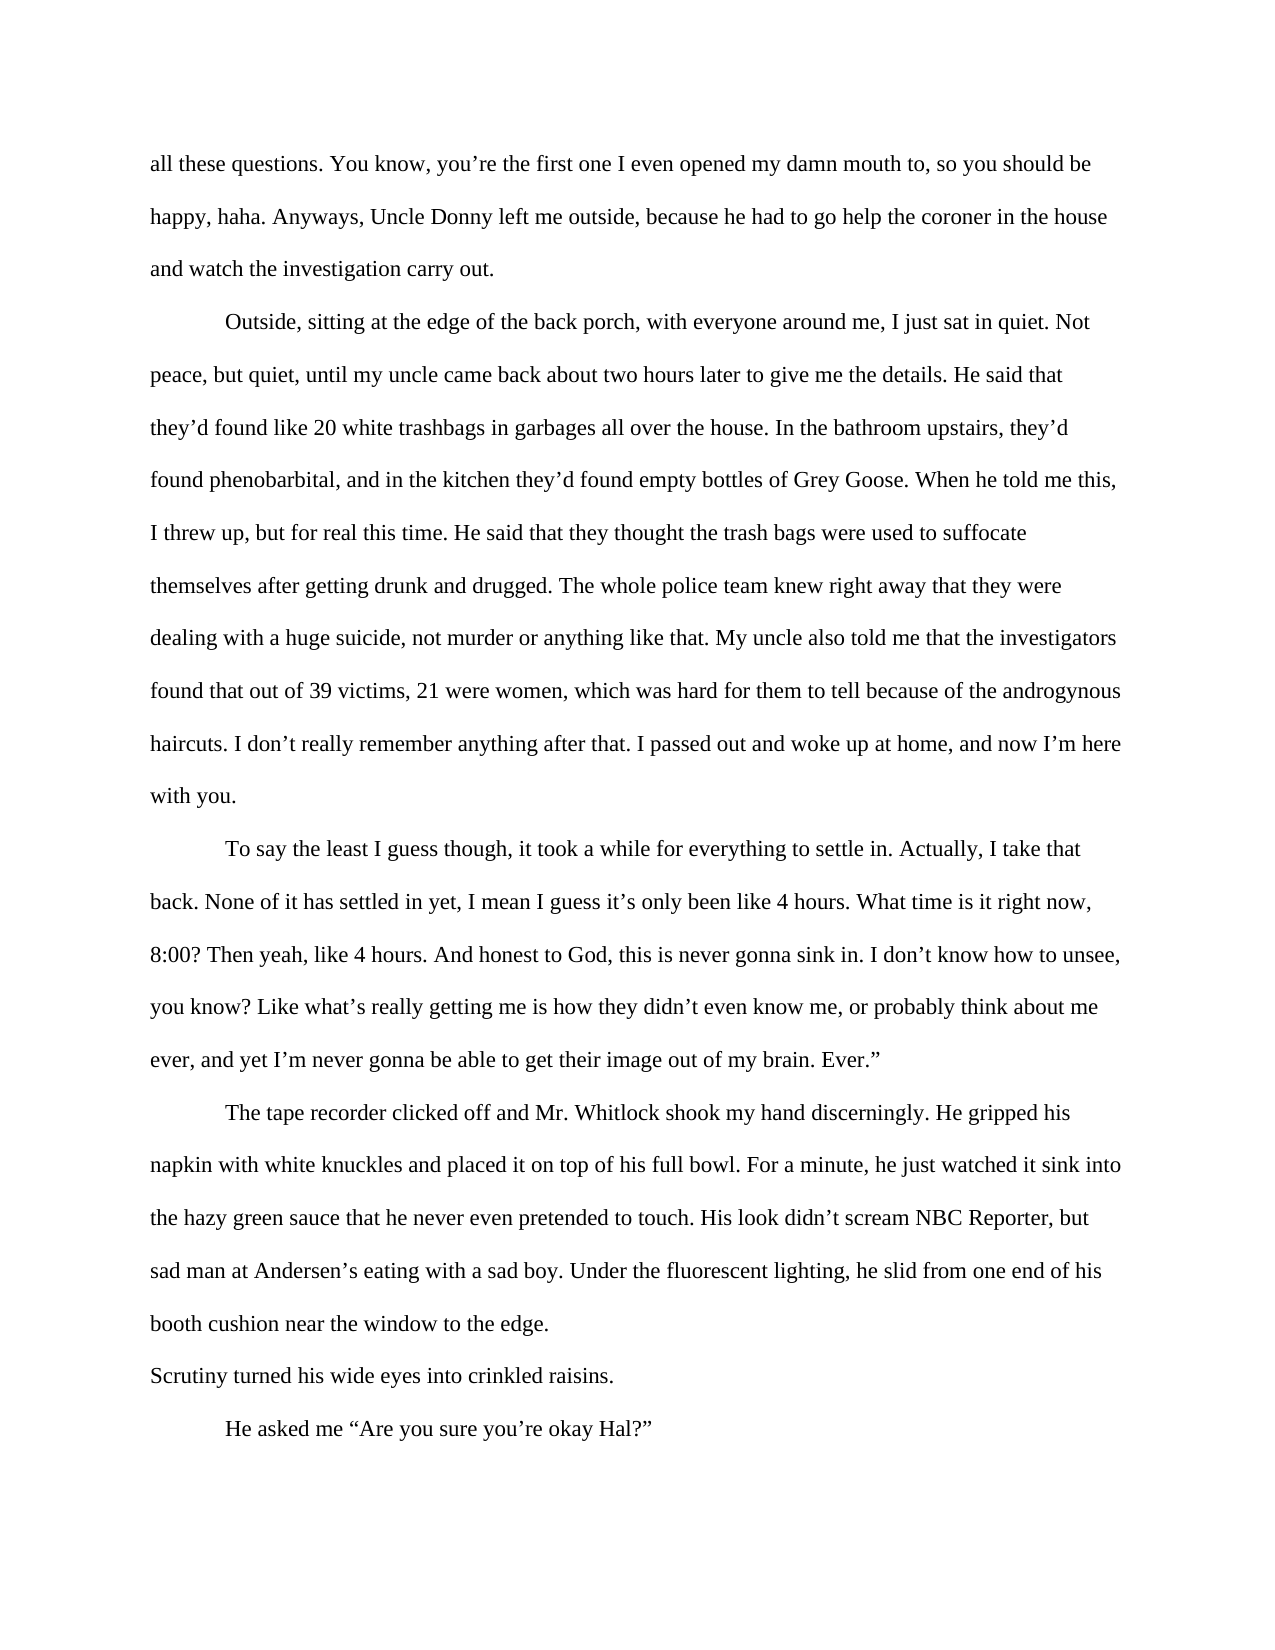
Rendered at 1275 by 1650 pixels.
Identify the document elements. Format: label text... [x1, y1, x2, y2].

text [150, 150, 1125, 282]
text To say the least I guess though, it took a while for everything to settle in. Actually, I take that back. None of it has settled in yet, I mean I guess it’s only been like 4 hours. What time is it right now, 8:00? Then yeah, like 4 hours. And honest to God, this is never gonna sink in. I don’t know how to unsee, you know? Like what’s really getting me is how they didn’t even know me, or probably think about me ever, and yet I’m never gonna be able to get their image out of my brain. Ever.” [150, 835, 1125, 1072]
text The tape recorder clicked off and Mr. Whitlock shook my hand discerningly. He gripped his napkin with white knuckles and placed it on top of his full bowl. For a minute, he just watched it sink into the hazy green sauce that he never even pretended to touch. His look didn’t scream NBC Reporter, but sad man at Andersen’s eating with a sad boy. Under the fluorescent lighting, he slid from one end of his booth cushion near the window to the edge. [150, 1099, 1125, 1336]
text Outside, sitting at the edge of the back porch, with everyone around me, I just sat in quiet. Not peace, but quiet, until my uncle came back about two hours later to give me the details. He said that they’d found like 20 white trashbags in garbages all over the house. In the bathroom upstairs, they’d found phenobarbital, and in the kitchen they’d found empty bottles of Grey Goose. When he told me this, I threw up, but for real this time. He said that they thought the trash bags were used to suffocate themselves after getting drunk and drugged. The whole police team knew right away that they were dealing with a huge suicide, not murder or anything like that. My uncle also told me that the investigators found that out of 39 victims, 21 were women, which was hard for them to tell because of the androgynous haircuts. I don’t really remember anything after that. I passed out and woke up at home, and now I’m here with you. [150, 308, 1125, 809]
text He asked me “Are you sure you’re okay Hal?” [150, 1415, 1125, 1441]
text Scrutiny turned his wide eyes into crinkled raisins. [150, 1362, 1125, 1389]
